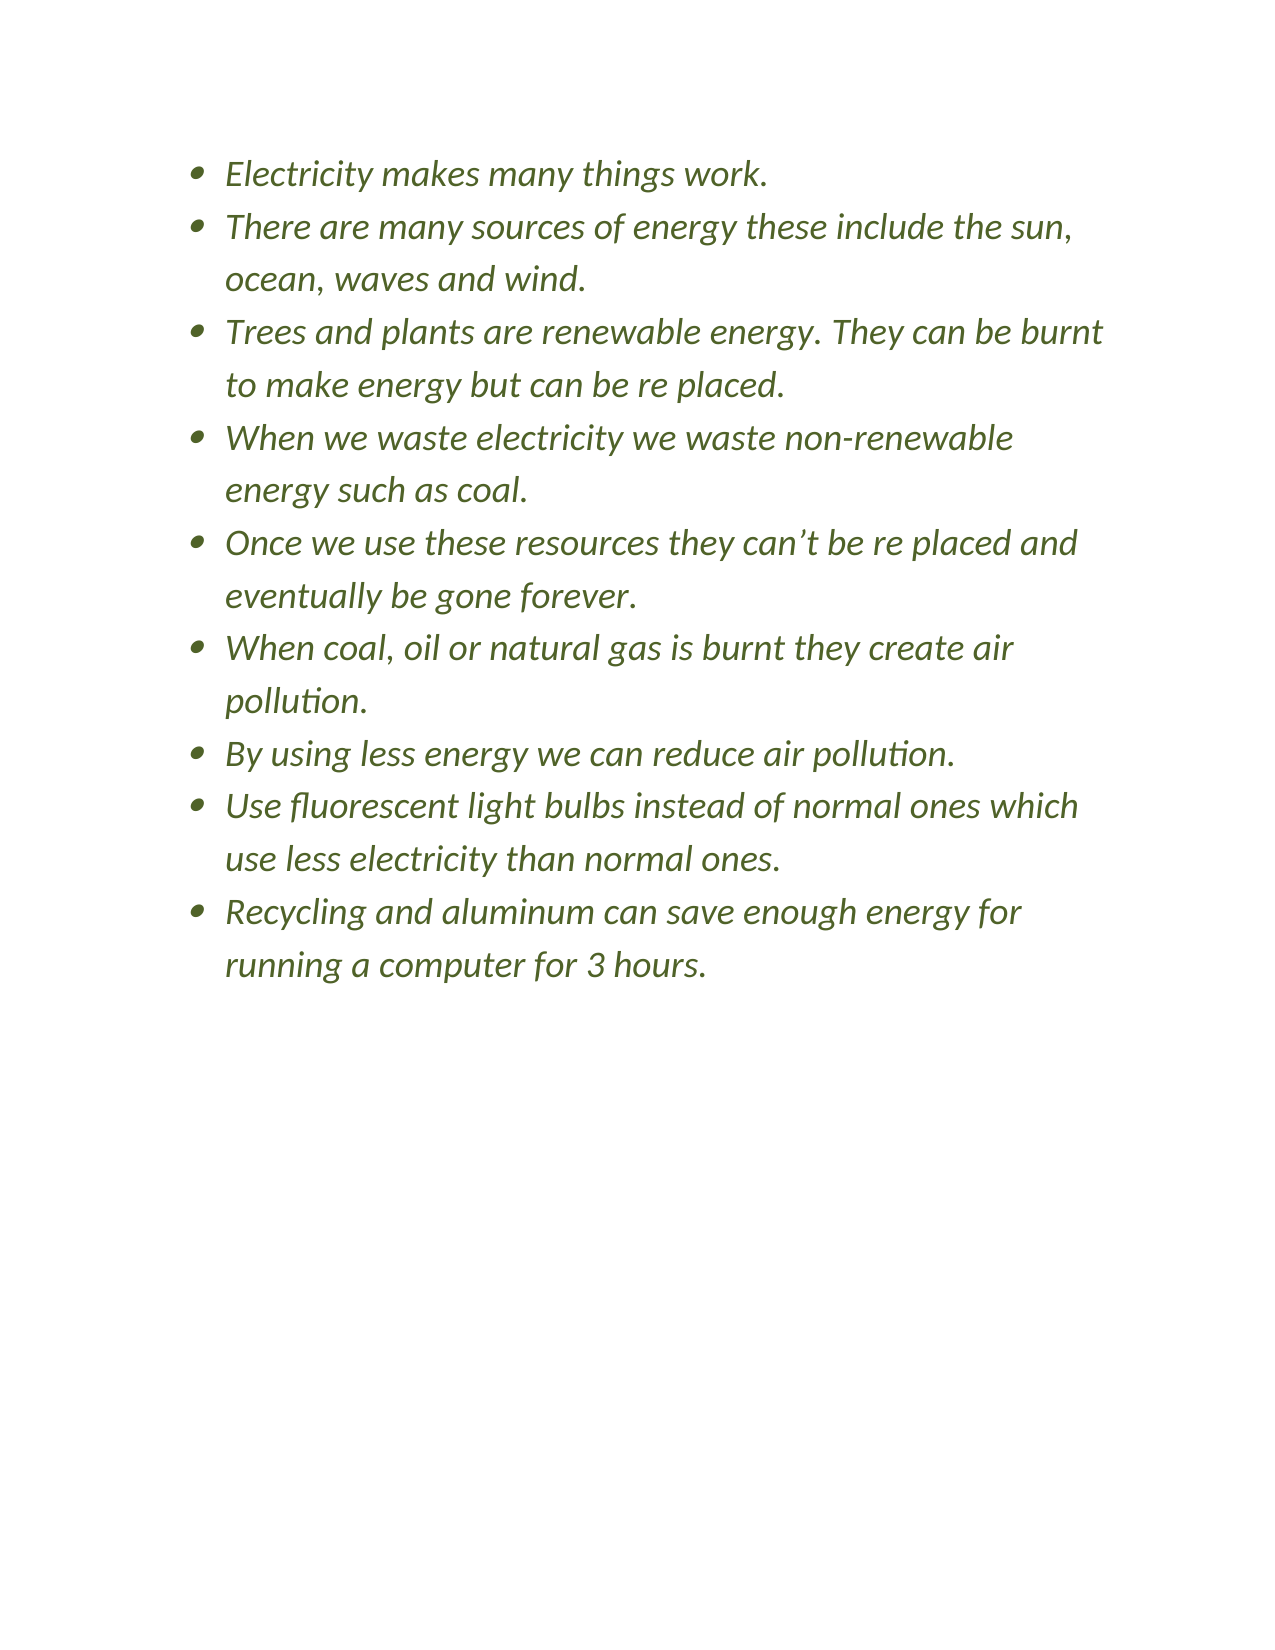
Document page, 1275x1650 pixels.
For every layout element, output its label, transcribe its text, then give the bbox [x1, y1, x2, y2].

list Use fluorescent light bulbs instead of normal ones which use less electricity than normal ones. [187, 782, 1125, 881]
list There are many sources of energy these include the sun, ocean, waves and wind. [187, 203, 1125, 301]
list When coal, oil or natural gas is burnt they create air pollution. [187, 624, 1125, 723]
list By using less energy we can reduce air pollution. [187, 730, 1125, 776]
list When we waste electricity we waste non-renewable energy such as coal. [187, 413, 1125, 512]
list Trees and plants are renewable energy. They can be burnt to make energy but can be re placed. [187, 308, 1125, 407]
list Once we use these resources they can’t be re placed and eventually be gone forever. [187, 519, 1125, 617]
list Electricity makes many things work. [187, 150, 1125, 196]
list Recycling and aluminum can save enough energy for running a computer for 3 hours. [187, 888, 1125, 986]
